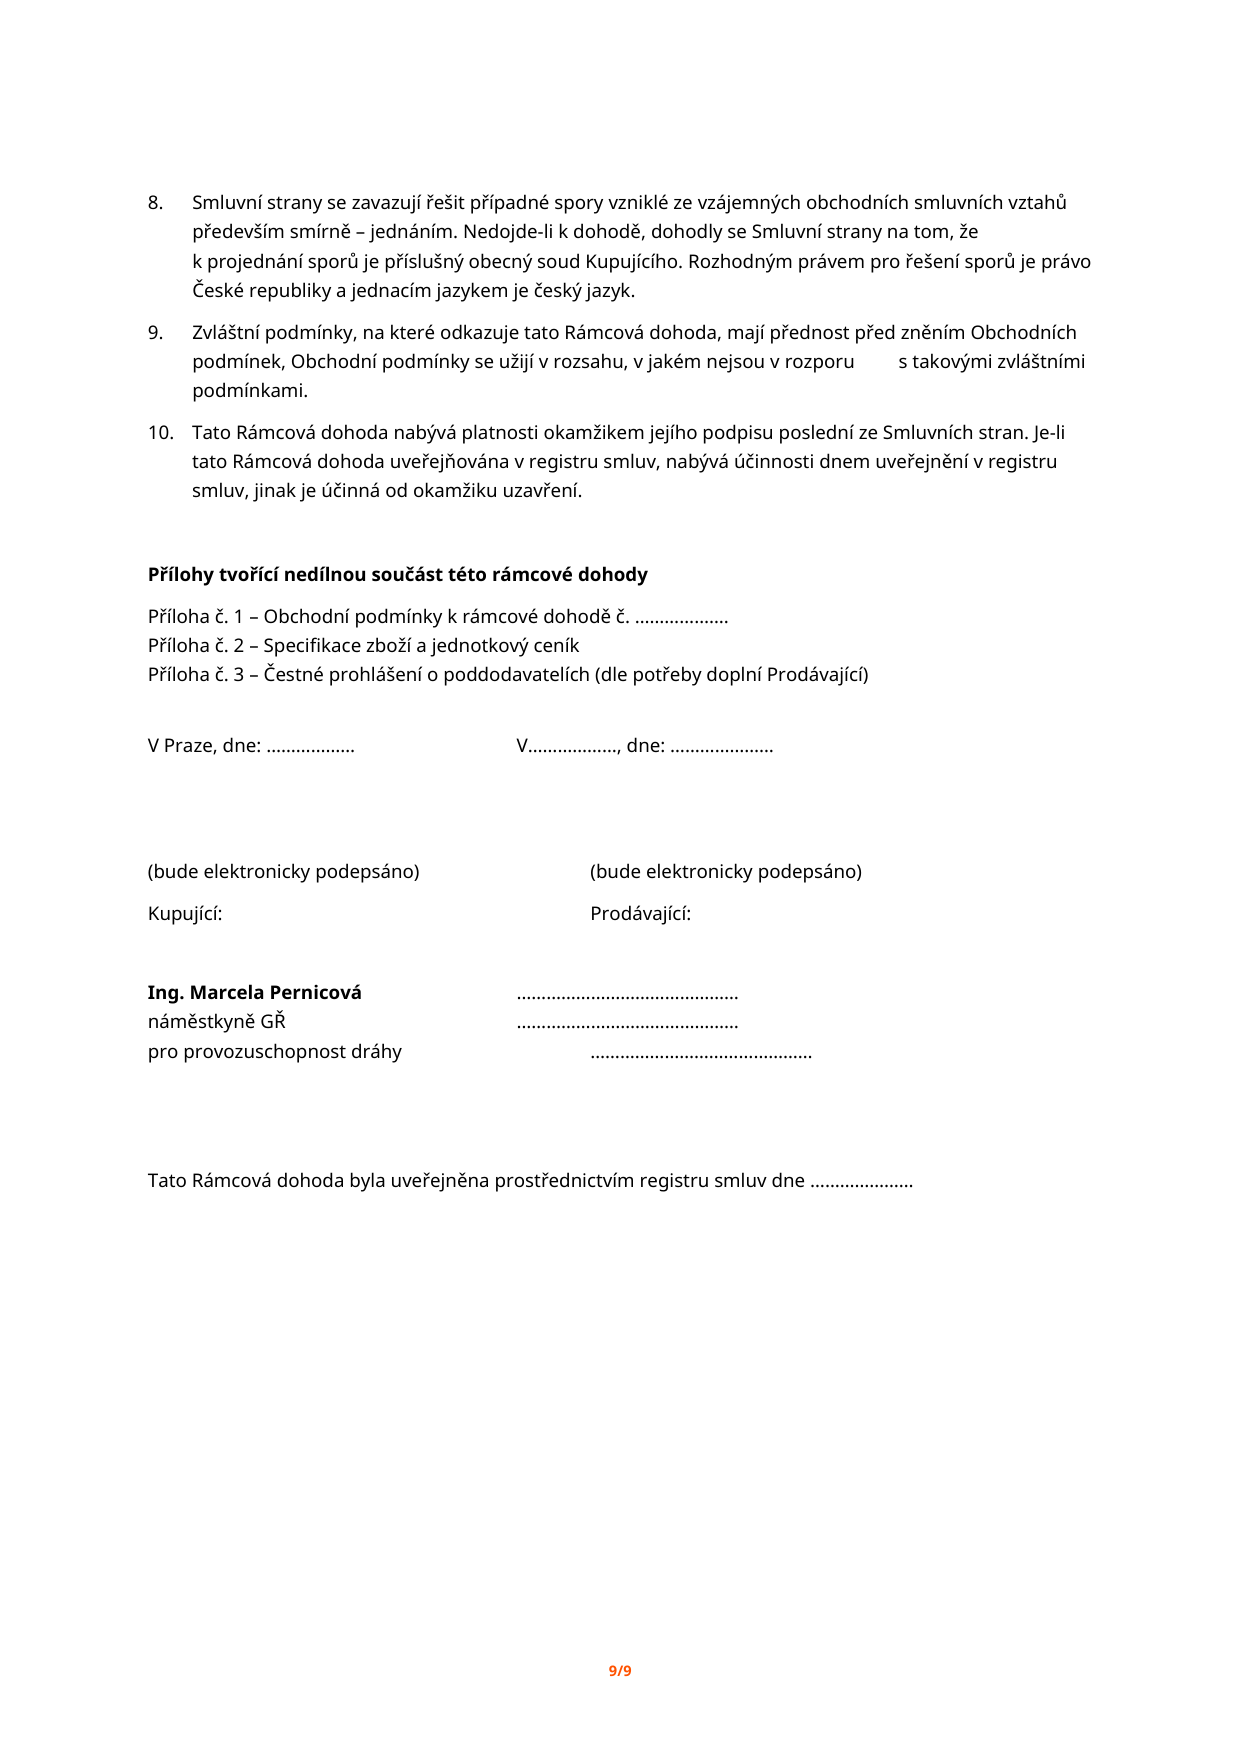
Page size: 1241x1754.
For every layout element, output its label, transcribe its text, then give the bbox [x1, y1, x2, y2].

text náměstkyně GŘ ……………………………………… [148, 1009, 1093, 1034]
text pro provozuschopnost dráhy ……………………………………… [148, 1038, 1093, 1064]
text Tato Rámcová dohoda byla uveřejněna prostřednictvím registru smluv dne ………………… [148, 1168, 1093, 1193]
text Kupující: Prodávající: [148, 900, 1093, 925]
list Tato Rámcová dohoda nabývá platnosti okamžikem jejího podpisu poslední ze Smluvních stran. Je-li tato Rámcová dohoda uveřejňována v registru smluv, nabývá účinnosti dnem uveřejnění v registru smluv, jinak je účinná od okamžiku uzavření. [148, 419, 1093, 503]
text (bude elektronicky podepsáno) (bude elektronicky podepsáno) [148, 858, 1093, 883]
text Příloha č. 3 – Čestné prohlášení o poddodavatelích (dle potřeby doplní Prodávající) [148, 662, 1095, 687]
list Smluvní strany se zavazují řešit případné spory vzniklé ze vzájemných obchodních smluvních vztahů především smírně – jednáním. Nedojde-li k dohodě, dohodly se Smluvní strany na tom, že k projednání sporů je příslušný obecný soud Kupujícího. Rozhodným právem pro řešení sporů je právo České republiky a jednacím jazykem je český jazyk. [148, 189, 1093, 303]
text V Praze, dne: ……………… V………………, dne: ………………… [148, 733, 1093, 758]
text Ing. Marcela Pernicová ……………………………………… [148, 979, 1093, 1005]
text Příloha č. 2 – Specifikace zboží a jednotkový ceník [148, 632, 1095, 658]
text Příloha č. 1 – Obchodní podmínky k rámcové dohodě č. ………………. [148, 603, 1095, 629]
list Zvláštní podmínky, na které odkazuje tato Rámcová dohoda, mají přednost před zněním Obchodních podmínek, Obchodní podmínky se užijí v rozsahu, v jakém nejsou v rozporu s takovými zvláštními podmínkami. [148, 319, 1093, 403]
text Přílohy tvořící nedílnou součást této rámcové dohody [148, 561, 1095, 587]
